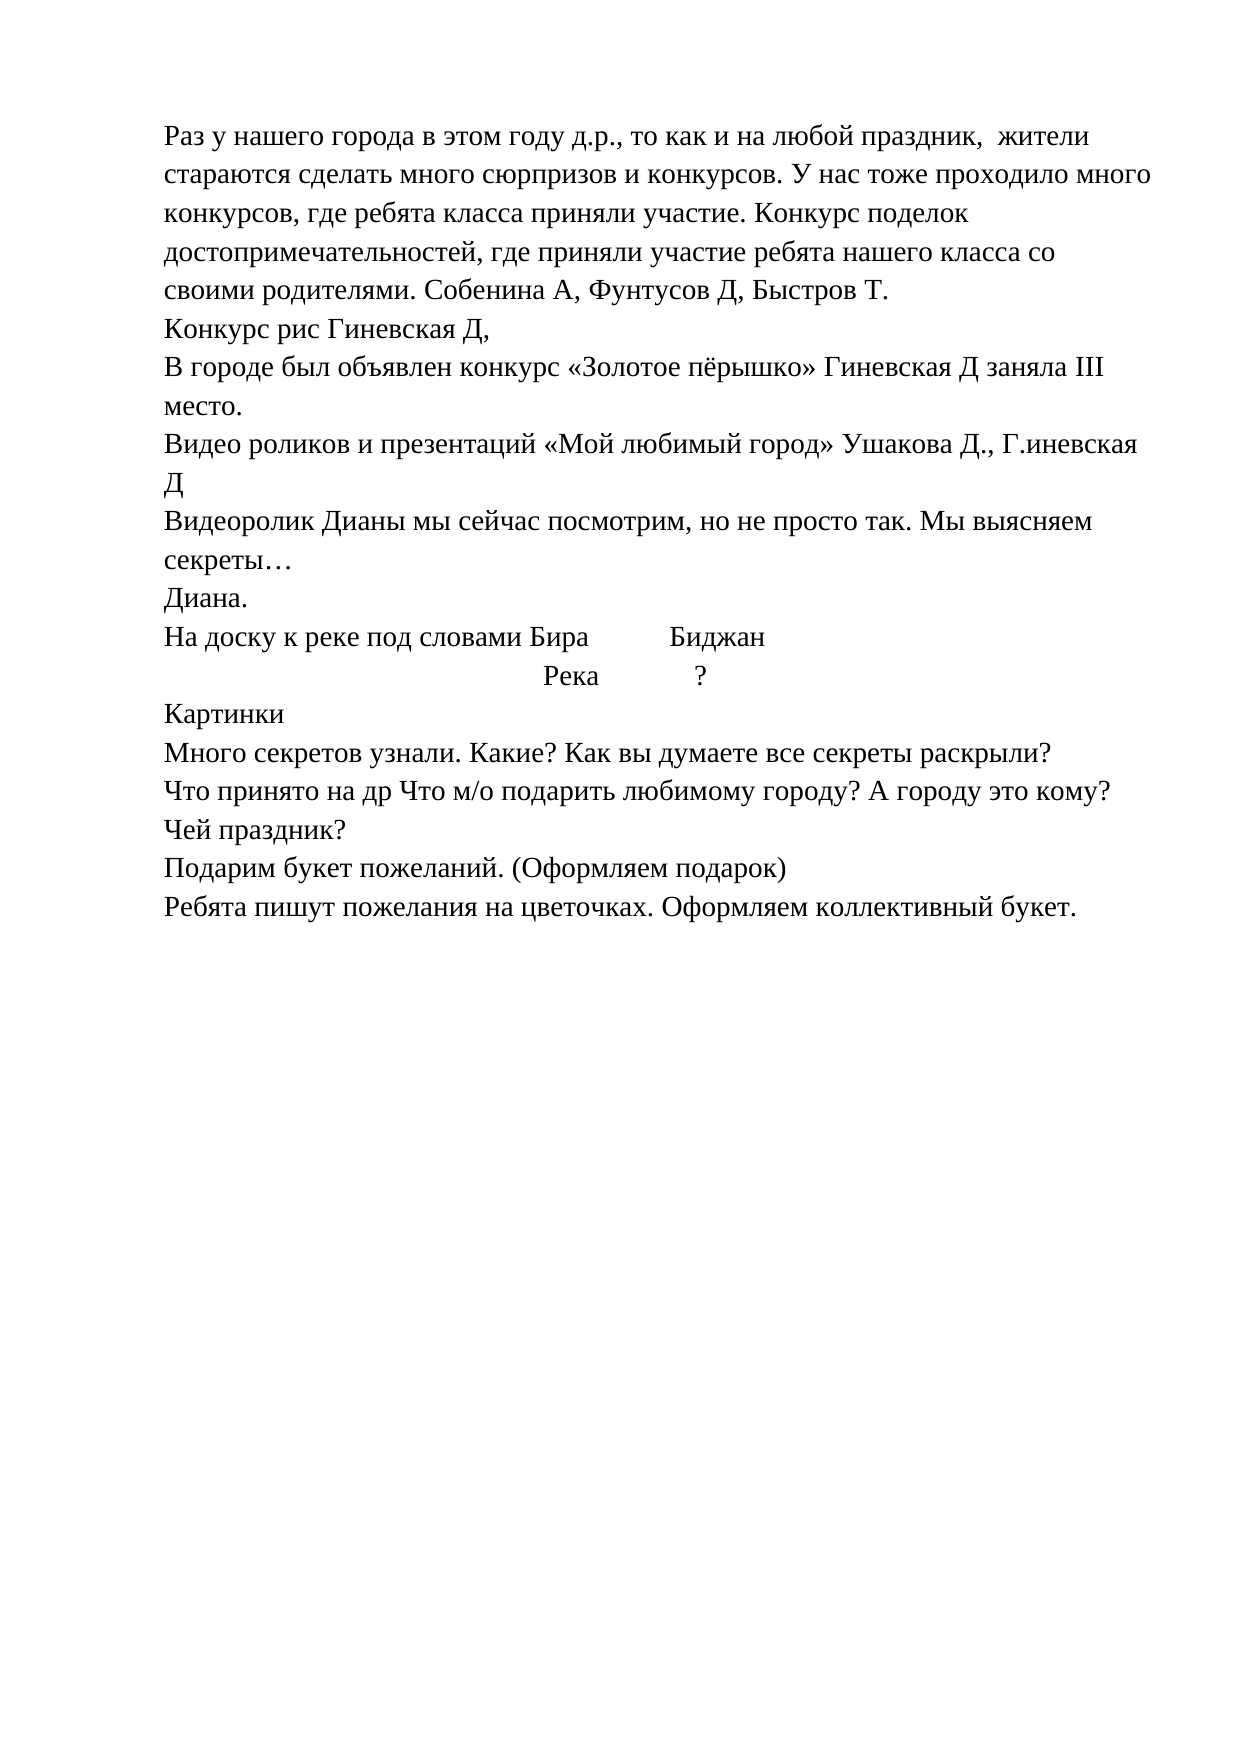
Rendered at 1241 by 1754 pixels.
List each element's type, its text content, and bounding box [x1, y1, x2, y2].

list Видеоролик Дианы мы сейчас посмотрим, но не просто так. Мы выясняем секреты… [164, 503, 1152, 576]
list Картинки [164, 696, 1152, 730]
list Конкурс рис Гиневская Д, [164, 311, 1152, 344]
list Подарим букет пожеланий. (Оформляем подарок) [164, 850, 1152, 884]
list Много секретов узнали. Какие? Как вы думаете все секреты раскрыли? [164, 735, 1152, 768]
list Что принято на др Что м/о подарить любимому городу? А городу это кому? Чей праздник? [164, 773, 1152, 845]
list На доску к реке под словами Бира Биджан [164, 619, 1152, 653]
list Диана. [164, 581, 1152, 614]
list Видео роликов и презентаций «Мой любимый город» Ушакова Д., Г.иневская Д [164, 426, 1152, 498]
list Раз у нашего города в этом году д.р., то как и на любой праздник, жители стараются сделать много сюрпризов и конкурсов. У нас тоже проходило много конкурсов, где ребята класса приняли участие. Конкурс поделок достопримечательностей, где приняли участие ребята нашего класса со своими родителями. Собенина А, Фунтусов Д, Быстров Т. [164, 118, 1152, 306]
list В городе был объявлен конкурс «Золотое пёрышко» Гиневская Д заняла III место. [164, 349, 1152, 421]
list Река ? [164, 658, 1152, 691]
list Ребята пишут пожелания на цветочках. Оформляем коллективный букет. [164, 889, 1152, 922]
